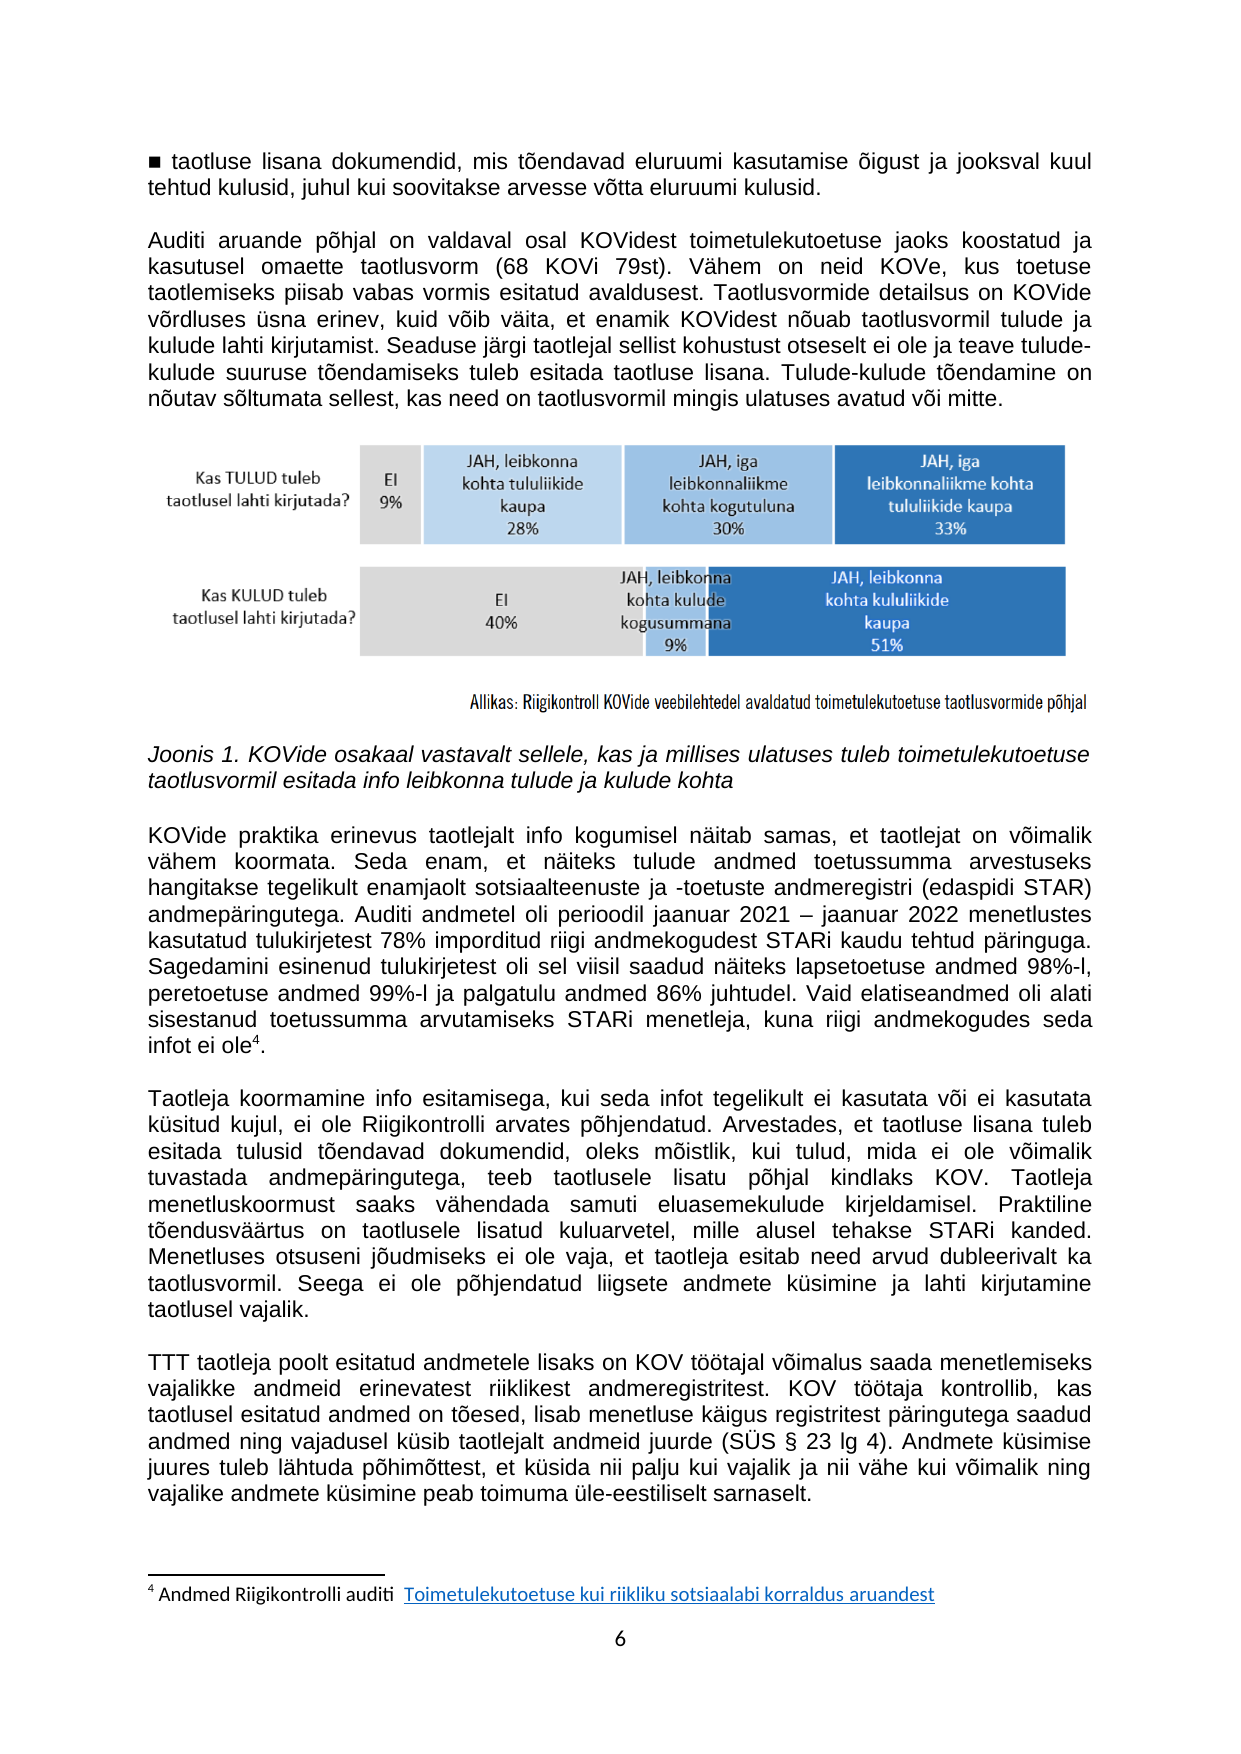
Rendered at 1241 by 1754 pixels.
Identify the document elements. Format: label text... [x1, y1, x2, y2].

list Joonis 1. KOVide osakaal vastavalt sellele, kas ja millises ulatuses tuleb toimetulekutoetuse taotlusvormil esitada info leibkonna tulude ja kulude kohta [148, 741, 1093, 793]
list KOVide praktika erinevus taotlejalt info kogumisel näitab samas, et taotlejat on võimalik vähem koormata. Seda enam, et näiteks tulude andmed toetussumma arvestuseks hangitakse tegelikult enamjaolt sotsiaalteenuste ja -toetuste andmeregistri (edaspidi STAR) andmepäringutega. Auditi andmetel oli perioodil jaanuar 2021 – jaanuar 2022 menetlustes kasutatud tulukirjetest 78% imporditud riigi andmekogudest STARi kaudu tehtud päringuga. Sagedamini esinenud tulukirjetest oli sel viisil saadud näiteks lapsetoetuse andmed 98%-l, peretoetuse andmed 99%-l ja palgatulu andmed 86% juhtudel. Vaid elatiseandmed oli alati sisestanud toetussumma arvutamiseks STARi menetleja, kuna riigi andmekogudes seda infot ei ole. [148, 822, 1093, 1059]
picture [147, 437, 1093, 715]
list TTT taotleja poolt esitatud andmetele lisaks on KOV töötajal võimalus saada menetlemiseks vajalikke andmeid erinevatest riiklikest andmeregistritest. KOV töötaja kontrollib, kas taotlusel esitatud andmed on tõesed, lisab menetluse käigus registritest päringutega saadud andmed ning vajadusel küsib taotlejalt andmeid juurde (SÜS § 23 lg 4). Andmete küsimise juures tuleb lähtuda põhimõttest, et küsida nii palju kui vajalik ja nii vähe kui võimalik ning vajalike andmete küsimine peab toimuma üle-eestiliselt sarnaselt. [148, 1349, 1093, 1507]
list Auditi aruande põhjal on valdaval osal KOVidest toimetulekutoetuse jaoks koostatud ja kasutusel omaette taotlusvorm (68 KOVi 79st). Vähem on neid KOVe, kus toetuse taotlemiseks piisab vabas vormis esitatud avaldusest. Taotlusvormide detailsus on KOVide võrdluses üsna erinev, kuid võib väita, et enamik KOVidest nõuab taotlusvormil tulude ja kulude lahti kirjutamist. Seaduse järgi taotlejal sellist kohustust otseselt ei ole ja teave tulude-kulude suuruse tõendamiseks tuleb esitada taotluse lisana. Tulude-kulude tõendamine on nõutav sõltumata sellest, kas need on taotlusvormil mingis ulatuses avatud või mitte. [148, 227, 1093, 411]
list ■ taotluse lisana dokumendid, mis tõendavad eluruumi kasutamise õigust ja jooksval kuul tehtud kulusid, juhul kui soovitakse arvesse võtta eluruumi kulusid. [148, 148, 1093, 200]
list Taotleja koormamine info esitamisega, kui seda infot tegelikult ei kasutata või ei kasutata küsitud kujul, ei ole Riigikontrolli arvates põhjendatud. Arvestades, et taotluse lisana tuleb esitada tulusid tõendavad dokumendid, oleks mõistlik, kui tulud, mida ei ole võimalik tuvastada andmepäringutega, teeb taotlusele lisatu põhjal kindlaks KOV. Taotleja menetluskoormust saaks vähendada samuti eluasemekulude kirjeldamisel. Praktiline tõendusväärtus on taotlusele lisatud kuluarvetel, mille alusel tehakse STARi kanded. Menetluses otsuseni jõudmiseks ei ole vaja, et taotleja esitab need arvud dubleerivalt ka taotlusvormil. Seega ei ole põhjendatud liigsete andmete küsimine ja lahti kirjutamine taotlusel vajalik. [148, 1085, 1093, 1322]
